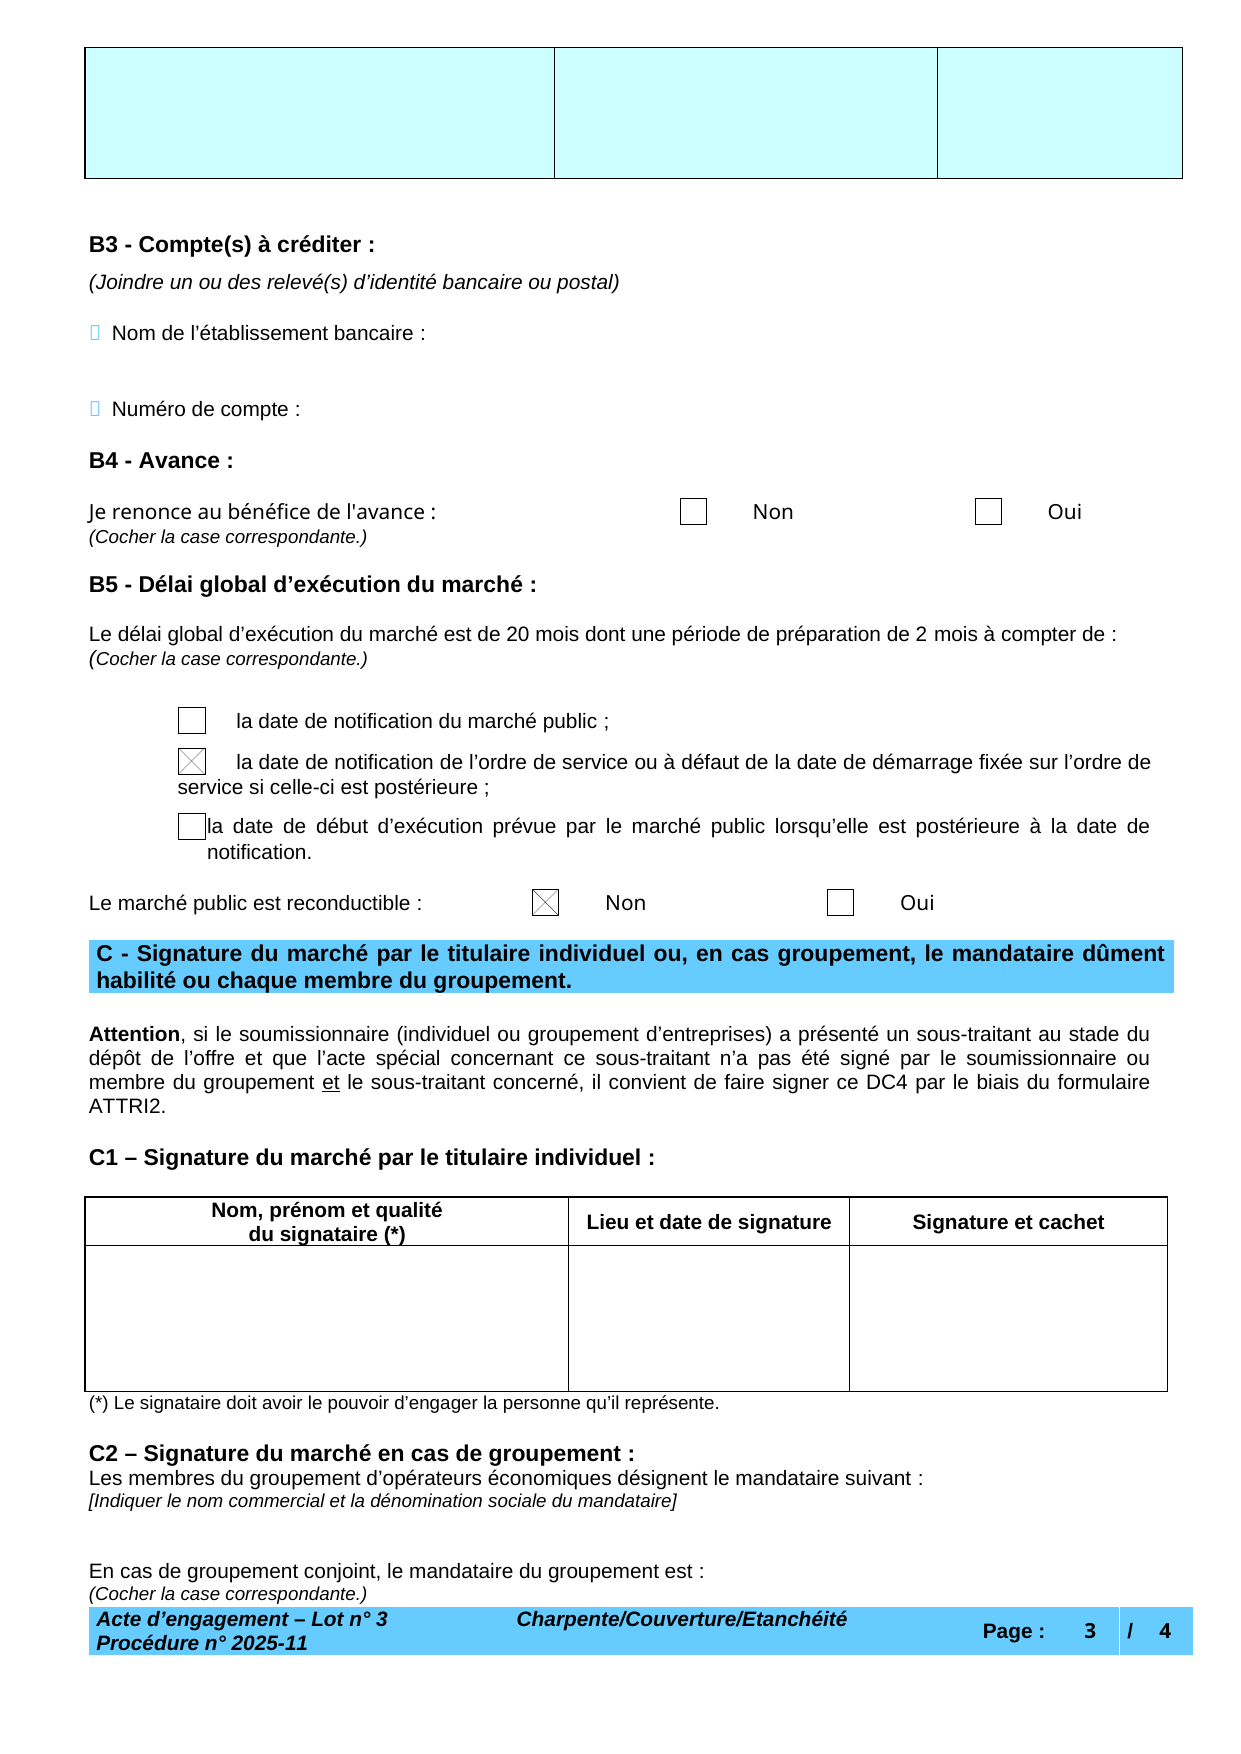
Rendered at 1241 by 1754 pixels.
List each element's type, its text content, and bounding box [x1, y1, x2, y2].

text B3 - Compte(s) à créditer : [89, 231, 1152, 258]
text B4 - Avance : [89, 447, 1152, 473]
table_header Lieu et date de signature [569, 1198, 849, 1245]
text la date de début d’exécution prévue par le marché public lorsqu’elle est postérieure à la date de notification. [148, 812, 1152, 864]
table_header Signature et cachet [850, 1198, 1167, 1245]
table_cell [555, 48, 937, 154]
text Le délai global d’exécution du marché est de 20 mois dont une période de préparation de 2 mois à compter de : (Cocher la case correspondante.) [89, 621, 1152, 669]
table_cell [569, 1246, 849, 1391]
text  Numéro de compte : [89, 394, 1152, 423]
table_cell [86, 48, 554, 154]
text C1 – Signature du marché par le titulaire individuel : [89, 1144, 1152, 1170]
text Je renonce au bénéfice de l'avance : Non Oui [89, 497, 1152, 526]
text Attention, si le soumissionnaire (individuel ou groupement d’entreprises) a présenté un sous-traitant au stade du dépôt de l’offre et que l’acte spécial concernant ce sous-traitant n’a pas été signé par le soumissionnaire ou membre du groupement et le sous-traitant concerné, il convient de faire signer ce DC4 par le biais du formulaire ATTRI2. [89, 1022, 1152, 1117]
text Les membres du groupement d’opérateurs économiques désignent le mandataire suivant : [89, 1466, 1152, 1490]
text  Nom de l’établissement bancaire : [89, 318, 1152, 347]
text la date de notification du marché public ; [148, 706, 1152, 734]
table_cell [86, 154, 554, 178]
table_header C - Signature du marché par le titulaire individuel ou, en cas groupement, le mandataire dûment habilité ou chaque membre du groupement. [89, 940, 1174, 993]
text Le marché public est reconductible : Non Oui [89, 888, 532, 916]
text (Joindre un ou des relevé(s) d’identité bancaire ou postal) [89, 270, 1152, 294]
table_cell [938, 48, 1182, 154]
table_cell [86, 1246, 568, 1391]
text (Cocher la case correspondante.) [89, 526, 1152, 547]
text En cas de groupement conjoint, le mandataire du groupement est : [89, 1559, 1152, 1583]
table_cell [938, 154, 1182, 178]
text la date de notification de l’ordre de service ou à défaut de la date de démarrage fixée sur l’ordre de service si celle-ci est postérieure ; [148, 747, 1152, 799]
table_header Nom, prénom et qualité du signataire (*) [86, 1198, 568, 1245]
subtitle B5 - Délai global d’exécution du marché : [89, 571, 1152, 597]
text [Indiquer le nom commercial et la dénomination sociale du mandataire] [89, 1490, 1152, 1511]
text (Cocher la case correspondante.) [89, 1583, 1152, 1605]
text (*) Le signataire doit avoir le pouvoir d’engager la personne qu’il représente. [89, 1392, 1152, 1413]
text C2 – Signature du marché en cas de groupement : [89, 1439, 1152, 1466]
text Le marché public est reconductible : Non Oui [559, 888, 1152, 916]
table_cell [555, 154, 937, 178]
table_cell [850, 1246, 1167, 1391]
